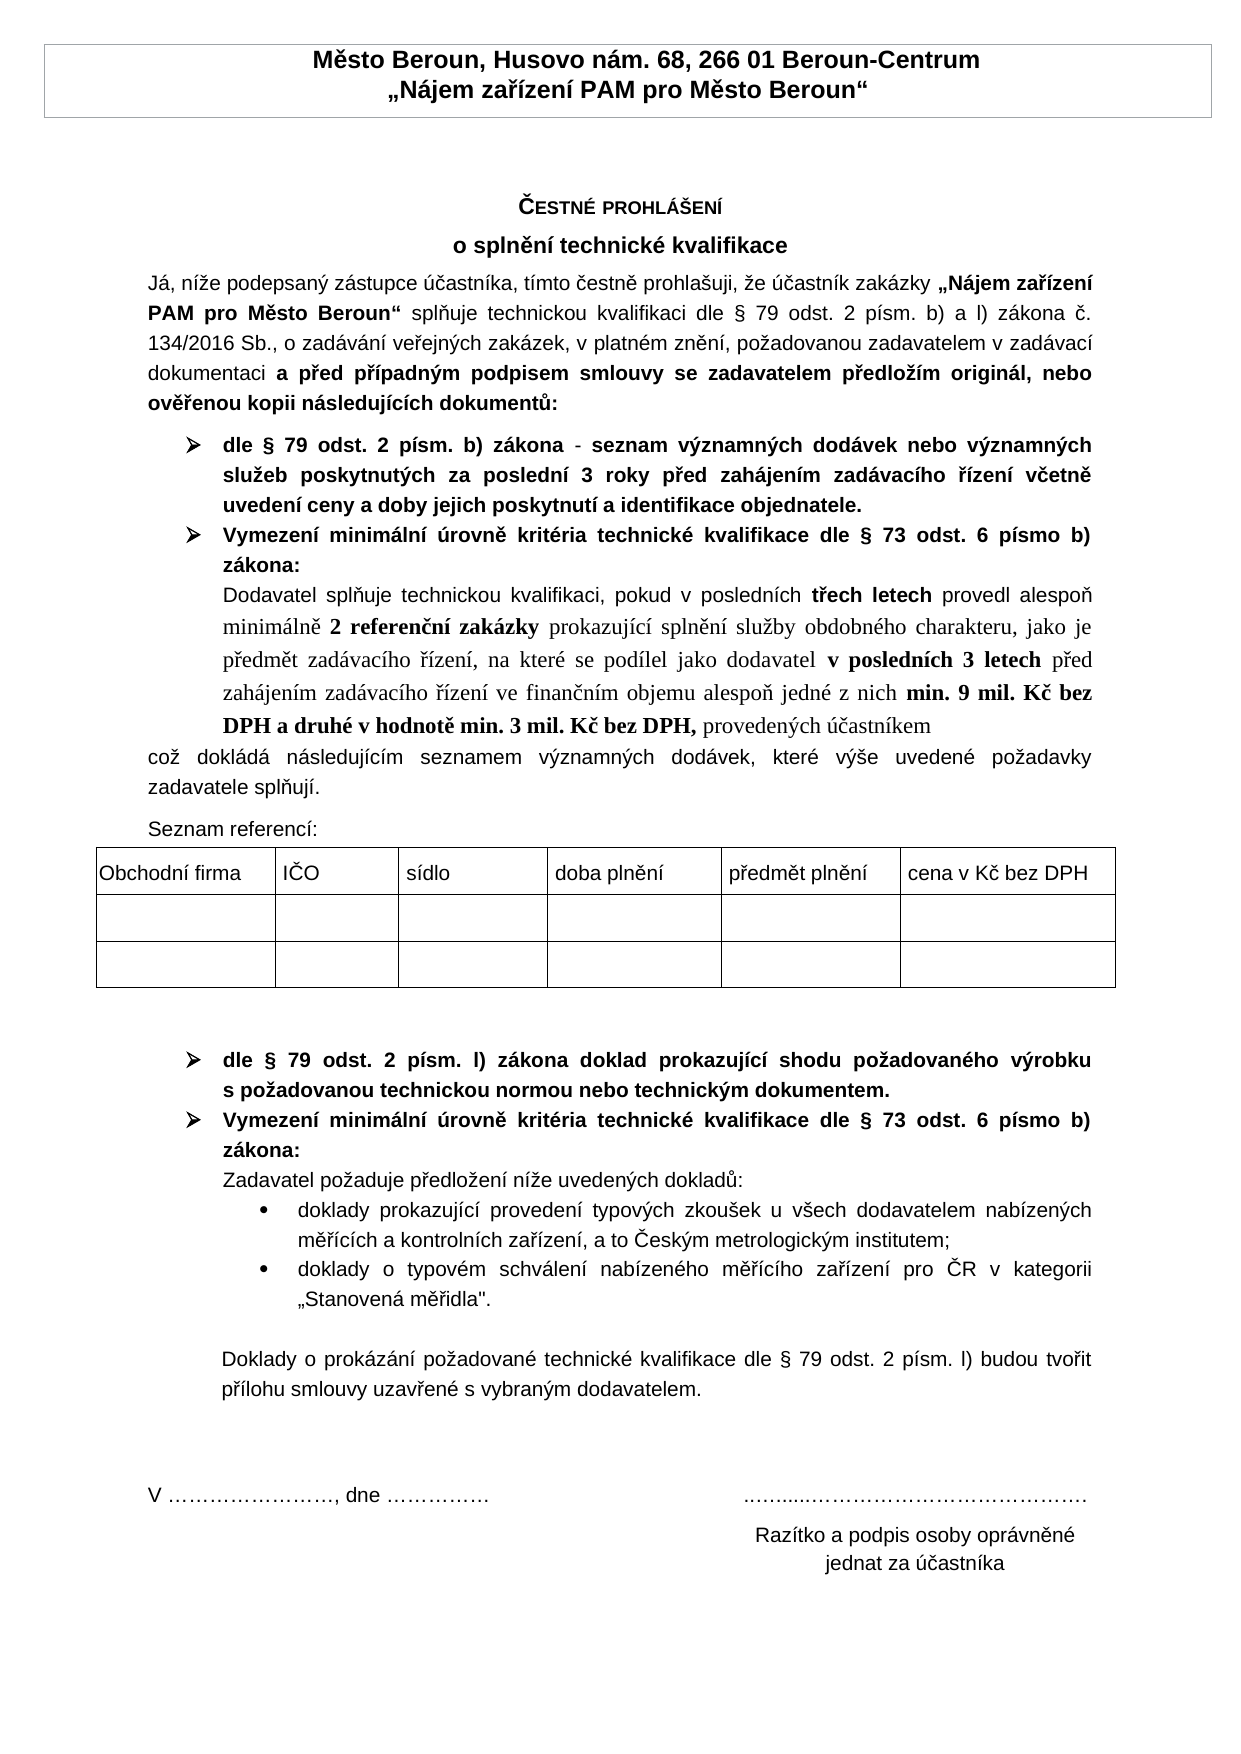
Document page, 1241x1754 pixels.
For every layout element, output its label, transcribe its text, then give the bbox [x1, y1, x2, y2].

table_cell [276, 942, 398, 987]
table_header sídlo [399, 848, 547, 894]
table_header cena v Kč bez DPH [901, 848, 1115, 894]
table_cell [399, 942, 547, 987]
table_cell [722, 895, 900, 941]
table_cell [97, 942, 275, 987]
text Doklady o prokázání požadované technické kvalifikace dle § 79 odst. 2 písm. l) budou tvořit přílohu smlouvy uzavřené s vybraným dodavatelem. [221, 1347, 1093, 1401]
list doklady o typovém schválení nabízeného měřícího zařízení pro ČR v kategorii „Stanovená měřidla". [260, 1257, 1093, 1311]
text V ……………………, dne …………… ..…......…………………………………. [148, 1483, 1093, 1507]
table_header doba plnění [548, 848, 721, 894]
table_cell [276, 895, 398, 941]
text Razítko a podpis osoby oprávněné jednat za účastníka [738, 1523, 1093, 1574]
list dle § 79 odst. 2 písm. b) zákona - seznam významných dodávek nebo významných služeb poskytnutých za poslední 3 roky před zahájením zadávacího řízení včetně uvedení ceny a doby jejich poskytnutí a identifikace objednatele. [185, 433, 1093, 517]
table_cell [399, 895, 547, 941]
text což dokládá následujícím seznamem významných dodávek, které výše uvedené požadavky zadavatele splňují. [148, 745, 1093, 798]
list doklady prokazující provedení typových zkoušek u všech dodavatelem nabízených měřících a kontrolních zařízení, a to Českým metrologickým institutem; [260, 1197, 1093, 1251]
table_cell [722, 942, 900, 987]
list Vymezení minimální úrovně kritéria technické kvalifikace dle § 73 odst. 6 písmo b) zákona: [185, 1108, 1093, 1162]
list Vymezení minimální úrovně kritéria technické kvalifikace dle § 73 odst. 6 písmo b) zákona: [185, 523, 1093, 577]
table_cell [97, 895, 275, 941]
text Já, níže podepsaný zástupce účastníka, tímto čestně prohlašuji, že účastník zakázky „Nájem zařízení PAM pro Město Beroun“ splňuje technickou kvalifikaci dle § 79 odst. 2 písm. b) a l) zákona č. 134/2016 Sb., o zadávání veřejných zakázek, v platném znění, požadovanou zadavatelem v zadávací dokumentaci a před případným podpisem smlouvy se zadavatelem předložím originál, nebo ověřenou kopii následujících dokumentů: [148, 271, 1093, 414]
text Dodavatel splňuje technickou kvalifikaci, pokud v posledních třech letech provedl alespoň minimálně 2 referenční zakázky prokazující splnění služby obdobného charakteru, jako je předmět zadávacího řízení, na které se podílel jako dodavatel v posledních 3 letech před zahájením zadávacího řízení ve finančním objemu alespoň jedné z nich min. 9 mil. Kč bez DPH a druhé v hodnotě min. 3 mil. Kč bez DPH, provedených účastníkem [223, 582, 1093, 738]
table_cell [901, 895, 1115, 941]
table_header Obchodní firma [97, 848, 275, 894]
table_cell [548, 895, 721, 941]
text o splnění technické kvalifikace [148, 232, 1093, 258]
table_header IČO [276, 848, 398, 894]
table_cell [548, 942, 721, 987]
text Čestné prohlášení [148, 193, 1093, 219]
table_cell [901, 942, 1115, 987]
text Seznam referencí: [148, 817, 1093, 841]
table_header předmět plnění [722, 848, 900, 894]
text Zadavatel požaduje předložení níže uvedených dokladů: [223, 1167, 1093, 1191]
list dle § 79 odst. 2 písm. l) zákona doklad prokazující shodu požadovaného výrobku s požadovanou technickou normou nebo technickým dokumentem. [185, 1048, 1093, 1102]
